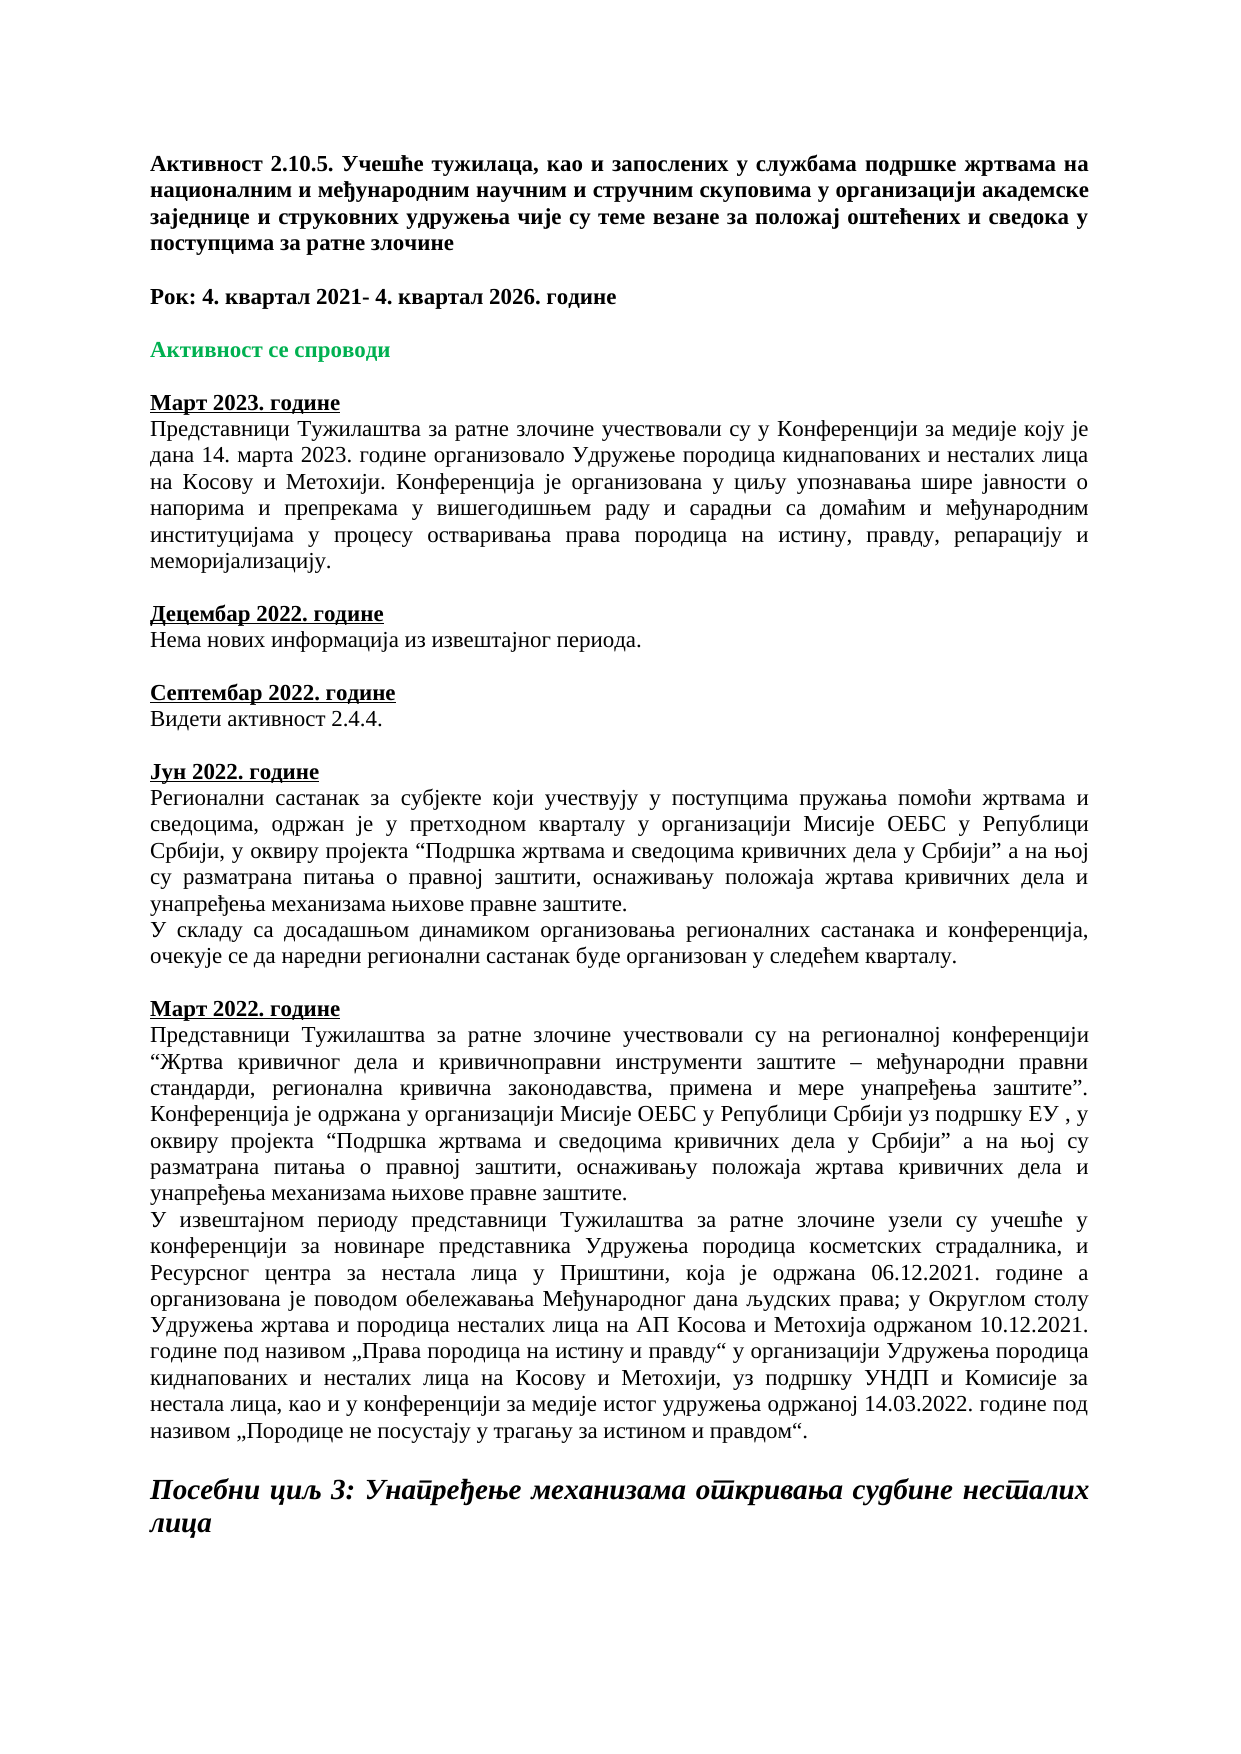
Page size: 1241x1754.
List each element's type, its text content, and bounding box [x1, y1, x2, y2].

text Септембар 2022. године [150, 679, 1090, 705]
text Децембар 2022. године [150, 600, 1090, 626]
text У извештајном периоду представници Тужилаштва за ратне злочине узели су учешће у конференцији за новинаре представника Удружења породица косметских страдалника, и Ресурсног центра за нестала лица у Приштини, која је одржана 06.12.2021. године а организована је поводом обележавања Међународног дана људских права; у Округлом столу Удружења жртава и породица несталих лица на АП Косова и Метохија одржаном 10.12.2021. године под називом „Права породица на истину и правду“ у организацији Удружења породица киднапованих и несталих лица на Косову и Метохији, уз подршку УНДП и Комисије за нестала лица, као и у конференцији за медије истог удружења одржаној 14.03.2022. године под називом „Породице не посустају у трагању за истином и правдом“. [150, 1206, 1090, 1443]
text Март 2023. године [150, 389, 1090, 415]
text Видети активност 2.4.4. [150, 705, 1090, 731]
text Март 2022. године [150, 995, 1090, 1021]
text Представници Тужилаштва за ратне злочине учествовали су у Конференцији за медије коју је дана 14. марта 2023. године организовало Удружење породица киднапованих и несталих лица на Косову и Метохији. Конференција је организована у циљу упознавања шире јавности о напорима и препрекама у вишегодишњем раду и сарадњи са домаћим и међународним институцијама у процесу остваривања права породица на истину, правду, репарацију и меморијализацију. [150, 415, 1090, 573]
text Рок: 4. квартал 2021- 4. квартал 2026. године [150, 283, 1090, 310]
text Представници Тужилаштва за ратне злочине учествовали су на регионалној конференцији “Жртва кривичног дела и кривичноправни инструменти заштите – међународни правни стандарди, регионална кривична законодавства, примена и мере унапређења заштите”. Конференција је одржана у организацији Мисије ОЕБС у Републици Србији уз подршку ЕУ , у оквиру пројекта “Подршка жртвама и сведоцима кривичних дела у Србији” а на њој су разматрана питања о правној заштити, оснаживању положаја жртава кривичних дела и унапређења механизама њихове правне заштите. [150, 1021, 1090, 1206]
subtitle Посебни циљ 3: Унапређење механизама откривања судбине несталих лица [150, 1472, 1090, 1539]
text Регионални састанак за субјекте који учествују у поступцима пружања помоћи жртвама и сведоцима, одржан је у претходном кварталу у организацији Мисије ОЕБС у Републици Србији, у оквиру пројекта “Подршка жртвама и сведоцима кривичних дела у Србији” а на њој су разматрана питања о правној заштити, оснаживању положаја жртава кривичних дела и унапређења механизама њихове правне заштите. [150, 784, 1090, 916]
text Активност се спроводи [150, 336, 1090, 362]
text Јун 2022. године [150, 758, 1090, 784]
subtitle Активност 2.10.5. Учешће тужилаца, као и запослених у службама подршке жртвама на националним и међународним научним и стручним скуповима у организацији академске заједнице и струковних удружења чије су теме везане за положај оштећених и сведока у поступцима за ратне злочине [150, 150, 1090, 255]
text У складу са досадашњом динамиком организовања регионалних састанака и конференција, очекује се да наредни регионални састанак буде организован у следећем кварталу. [150, 916, 1090, 969]
text Нема нових информација из извештајног периода. [150, 626, 1090, 652]
